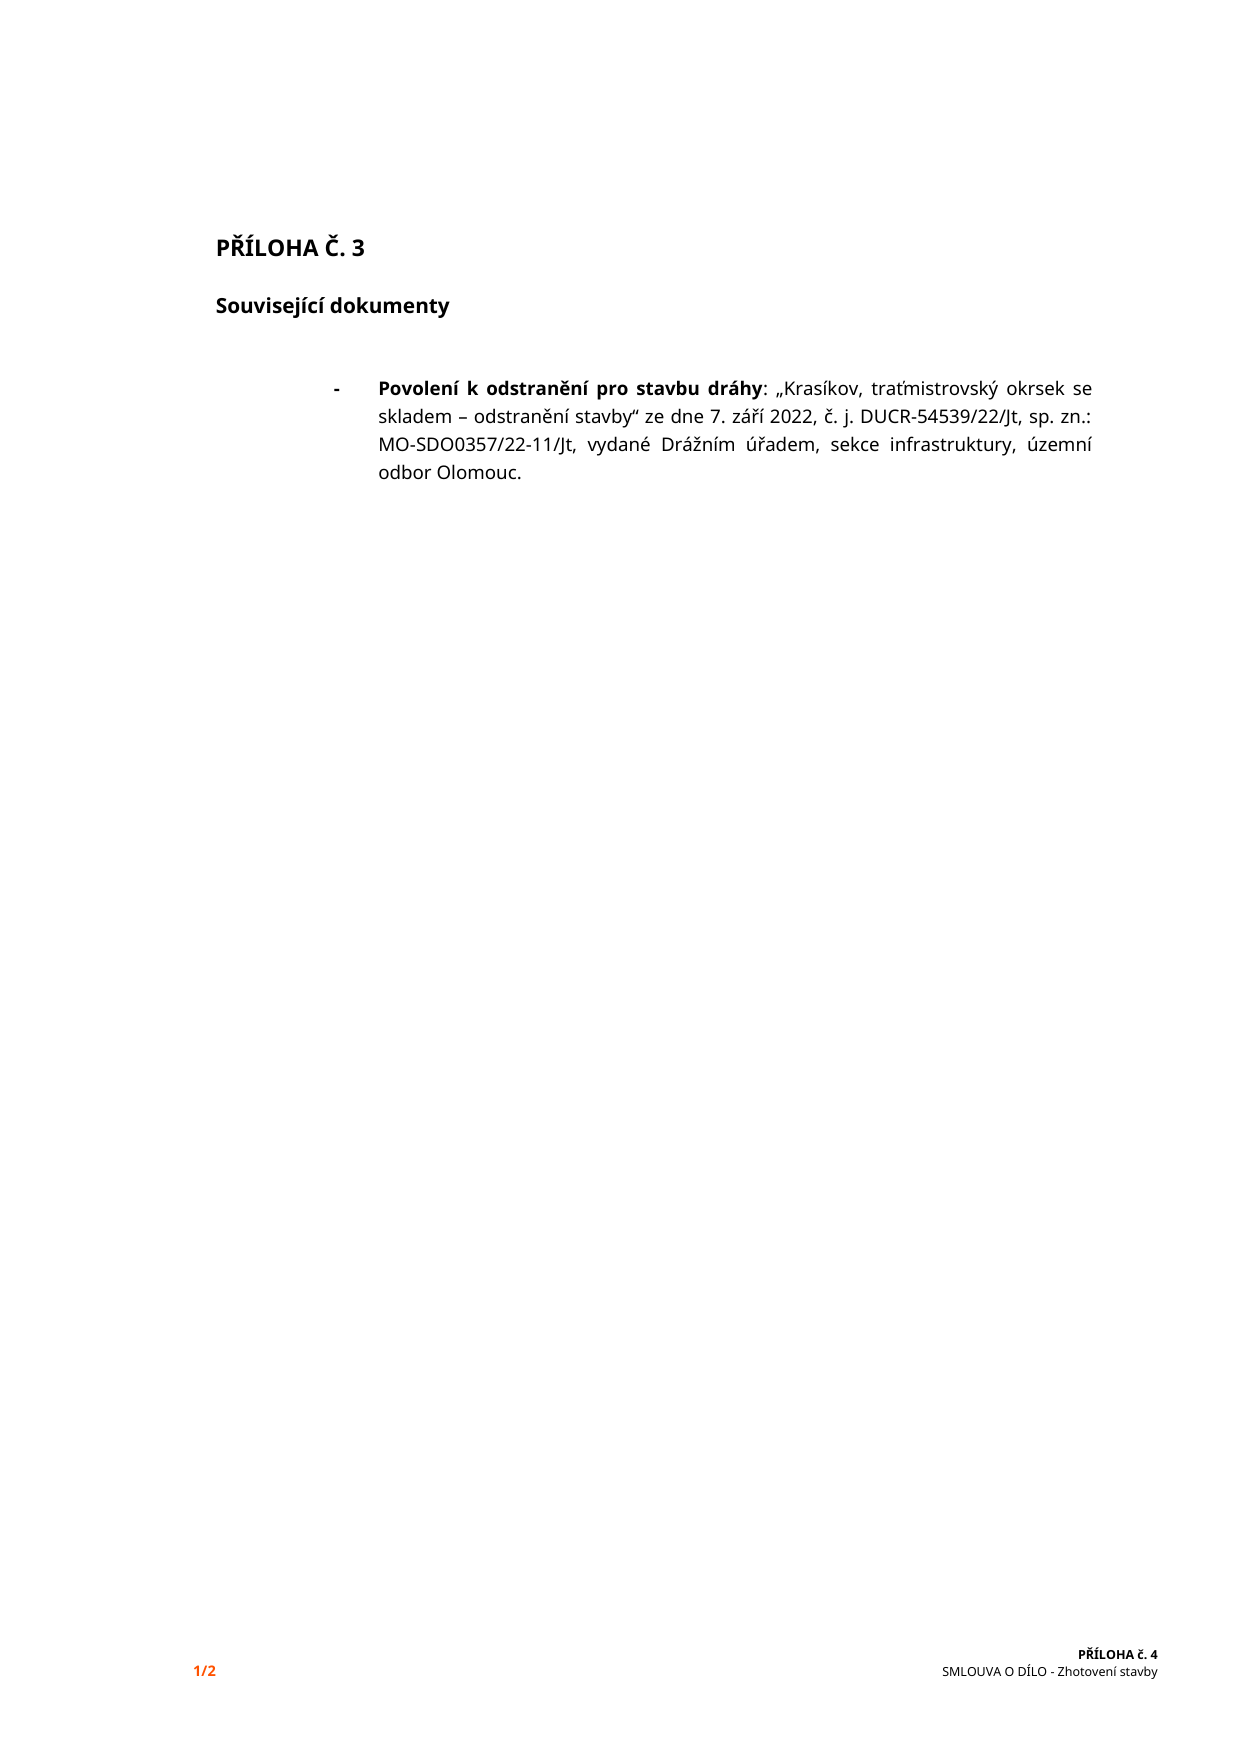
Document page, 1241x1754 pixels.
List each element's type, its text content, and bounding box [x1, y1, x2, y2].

list Povolení k odstranění pro stavbu dráhy: „Krasíkov, traťmistrovský okrsek se skladem – odstranění stavby“ ze dne 7. září 2022, č. j. DUCR-54539/22/Jt, sp. zn.: MO-SDO0357/22-11/Jt, vydané Drážním úřadem, sekce infrastruktury, územní odbor Olomouc. [334, 376, 1093, 485]
text Související dokumenty [216, 291, 1093, 320]
text Příloha č. 3 [216, 232, 1093, 263]
